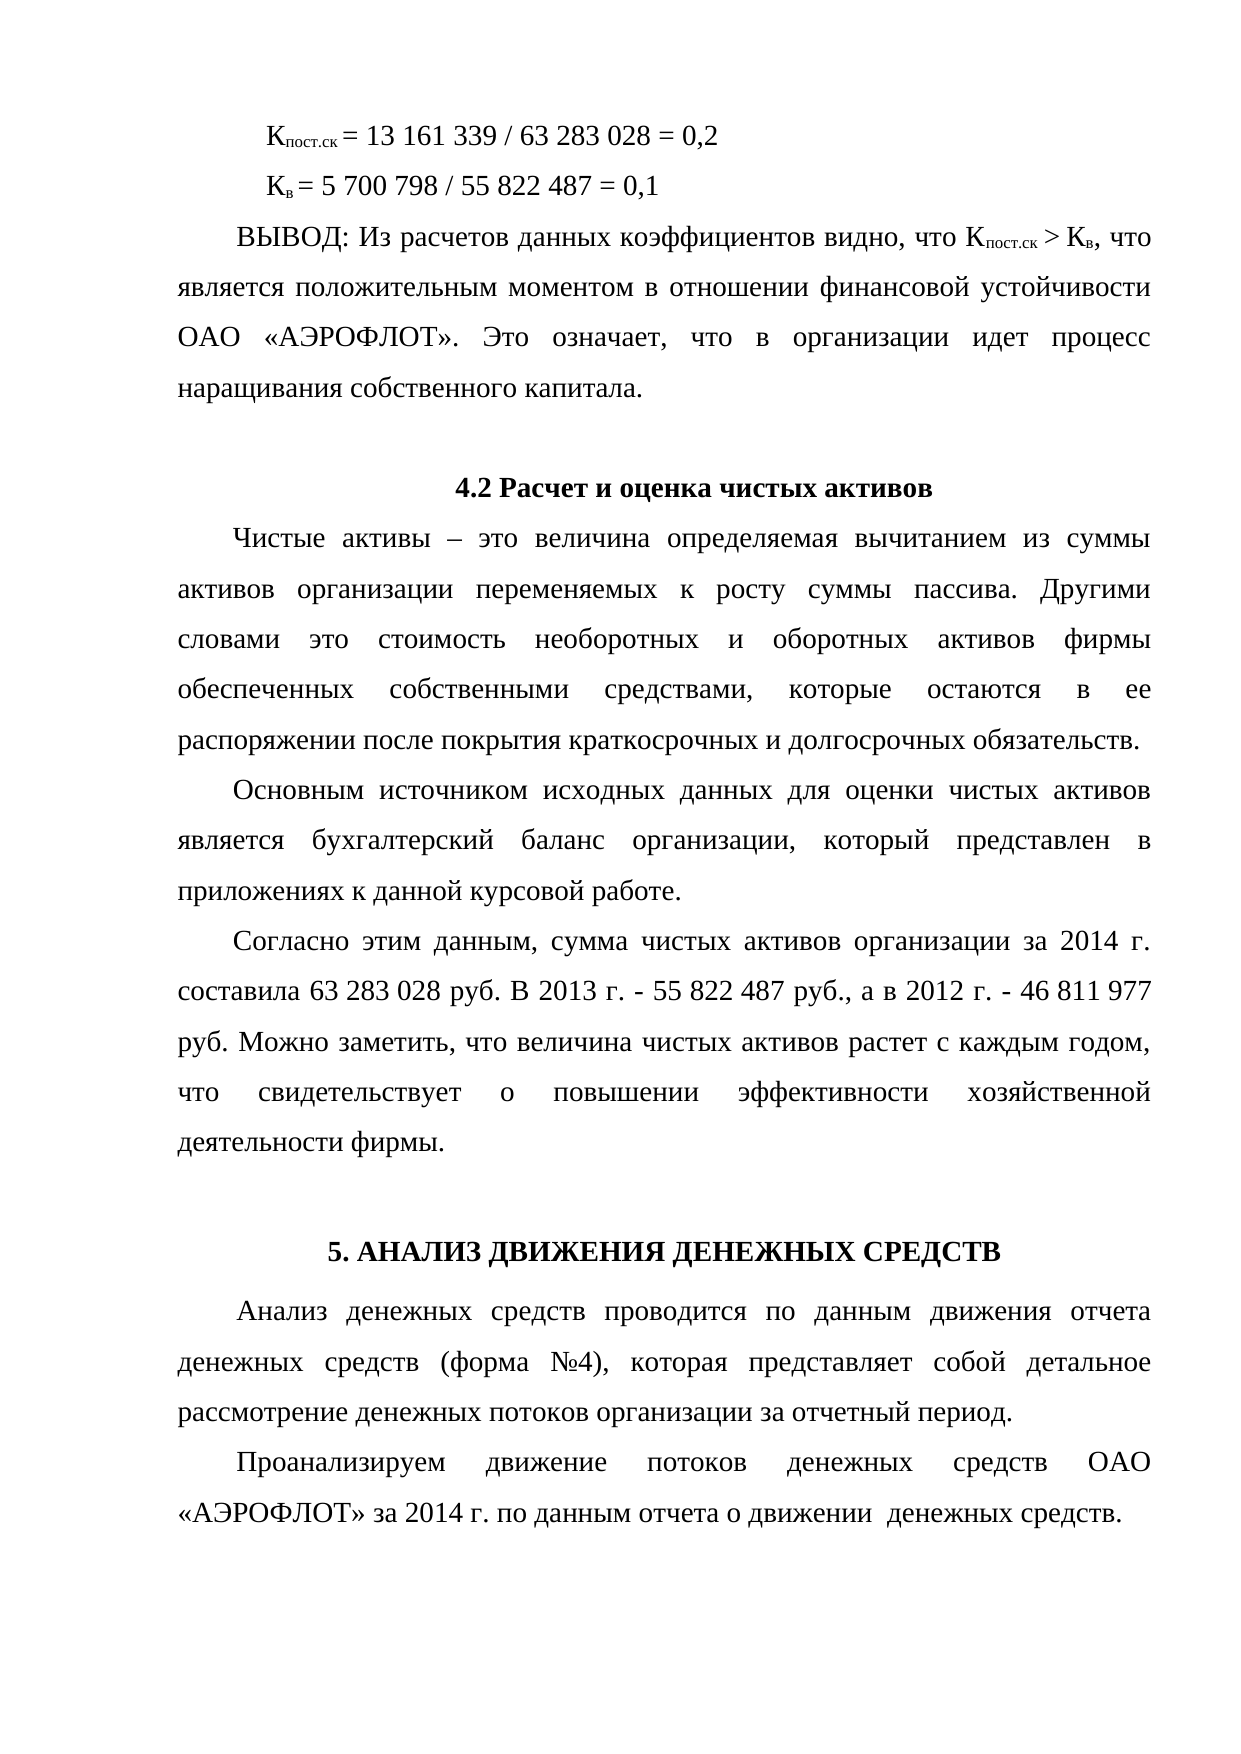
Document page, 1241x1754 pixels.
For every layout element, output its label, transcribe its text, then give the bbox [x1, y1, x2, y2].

text Кв = 5 700 798 / 55 822 487 = 0,1 [177, 168, 1152, 202]
text 4.2 Расчет и оценка чистых активов [181, 470, 1152, 504]
text ВЫВОД: Из расчетов данных коэффициентов видно, что Кпост.ск > Кв, что является положительным моментом в отношении финансовой устойчивости ОАО «АЭРОФЛОТ». Это означает, что в организации идет процесс наращивания собственного капитала. [177, 219, 1152, 403]
text Анализ денежных средств проводится по данным движения отчета денежных средств (форма №4), которая представляет собой детальное рассмотрение денежных потоков организации за отчетный период. [177, 1293, 1152, 1428]
text 5. АНАЛИЗ ДВИЖЕНИЯ ДЕНЕЖНЫХ СРЕДСТВ [177, 1234, 1152, 1268]
text Кпост.ск = 13 161 339 / 63 283 028 = 0,2 [177, 118, 1152, 152]
text Проанализируем движение потоков денежных средств ОАО «АЭРОФЛОТ» за 2014 г. по данным отчета о движении денежных средств. [177, 1444, 1152, 1528]
text Согласно этим данным, сумма чистых активов организации за 2014 г. составила 63 283 028 руб. В 2013 г. - 55 822 487 руб., а в 2012 г. - 46 811 977 руб. Можно заметить, что величина чистых активов растет с каждым годом, что свидетельствует о повышении эффективности хозяйственной деятельности фирмы. [177, 923, 1152, 1158]
text Основным источником исходных данных для оценки чистых активов является бухгалтерский баланс организации, который представлен в приложениях к данной курсовой работе. [177, 772, 1152, 906]
text Чистые активы – это величина определяемая вычитанием из суммы активов организации переменяемых к росту суммы пассива. Другими словами это стоимость необоротных и оборотных активов фирмы обеспеченных собственными средствами, которые остаются в ее распоряжении после покрытия краткосрочных и долгосрочных обязательств. [177, 521, 1152, 755]
